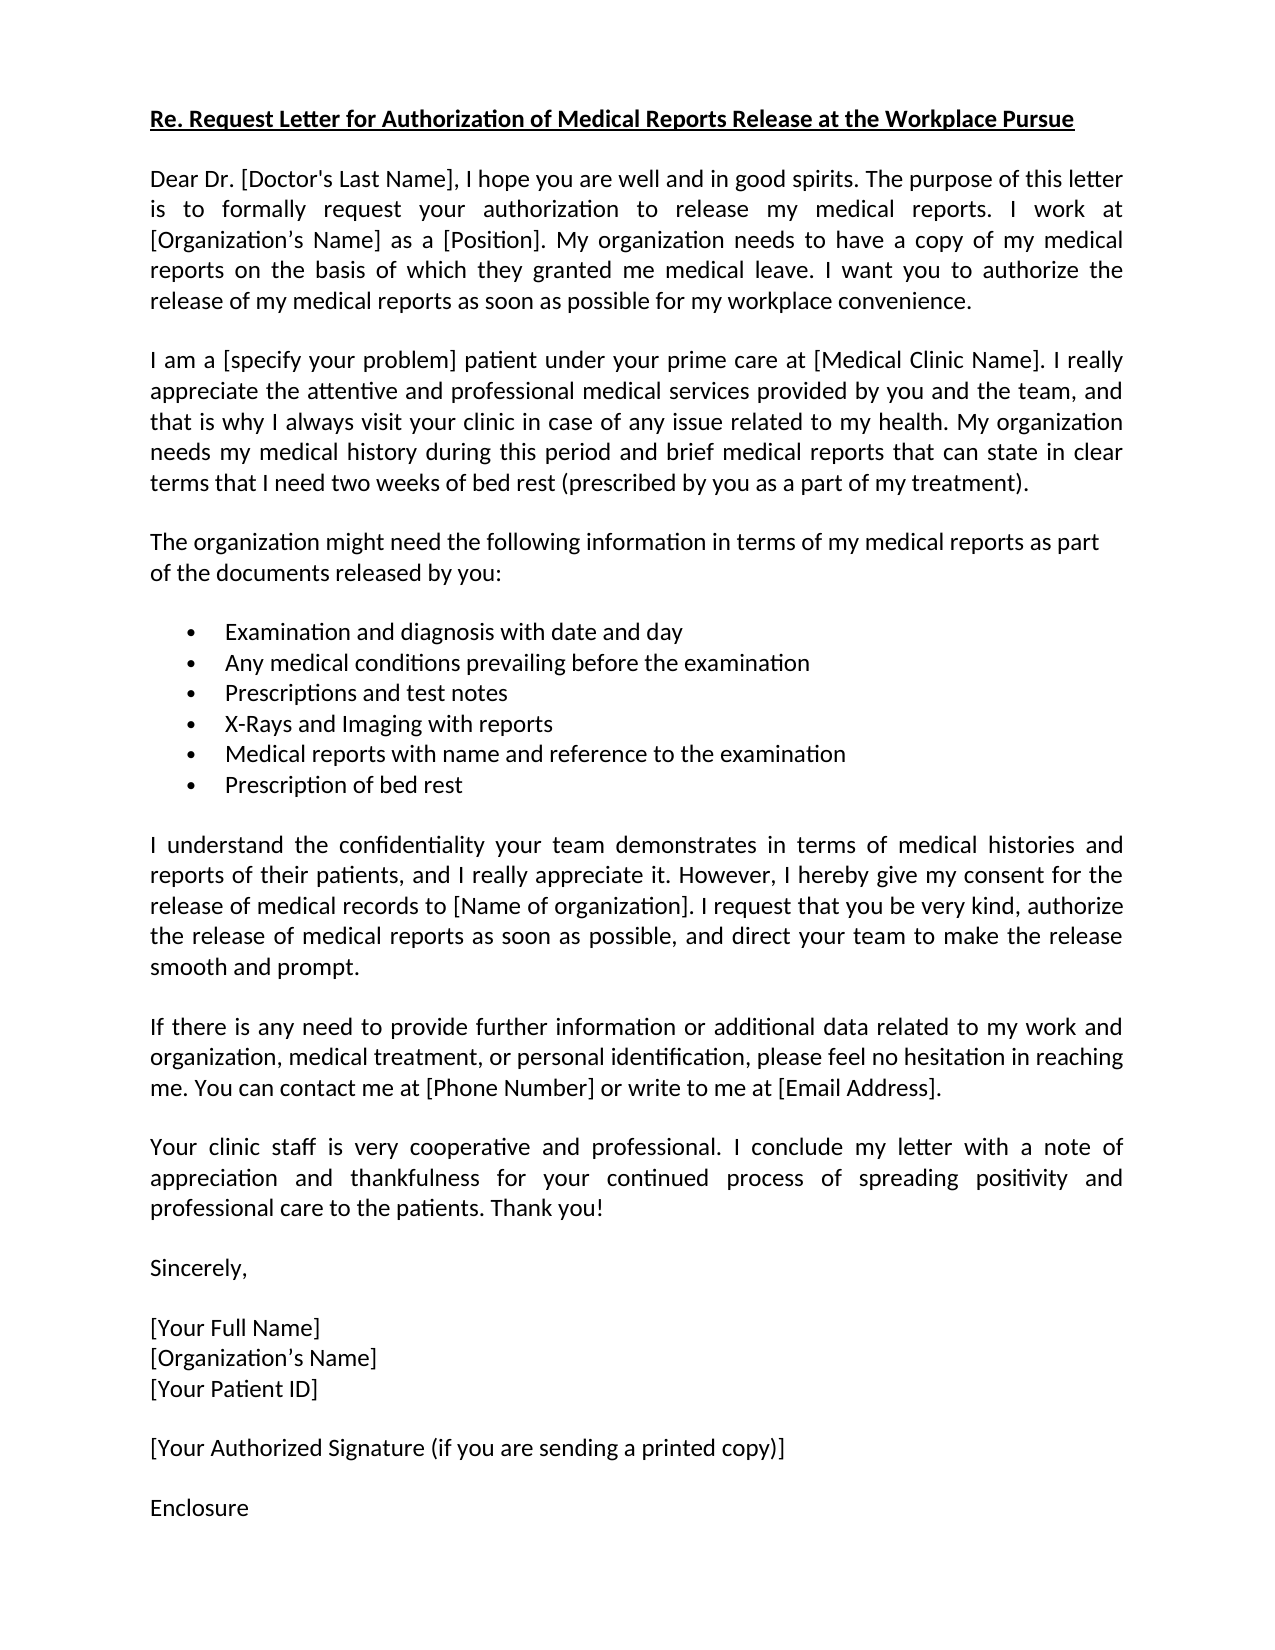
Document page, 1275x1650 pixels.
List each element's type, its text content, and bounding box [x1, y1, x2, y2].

list Medical reports with name and reference to the examination [187, 739, 1125, 769]
list X-Rays and Imaging with reports [187, 708, 1125, 739]
text [Your Full Name] [Organization’s Name] [Your Patient ID] [150, 1312, 1125, 1403]
text I understand the confidentiality your team demonstrates in terms of medical histories and reports of their patients, and I really appreciate it. However, I hereby give my consent for the release of medical records to [Name of organization]. I request that you be very kind, authorize the release of medical reports as soon as possible, and direct your team to make the release smooth and prompt. [150, 829, 1125, 981]
text [Your Authorized Signature (if you are sending a printed copy)] [150, 1432, 1125, 1463]
list Any medical conditions prevailing before the examination [187, 647, 1125, 678]
list Examination and diagnosis with date and day [187, 617, 1125, 647]
text Your clinic staff is very cooperative and professional. I conclude my letter with a note of appreciation and thankfulness for your continued process of spreading positivity and professional care to the patients. Thank you! [150, 1131, 1125, 1223]
text Sincerely, [150, 1252, 1125, 1283]
text Enclosure [150, 1492, 1125, 1523]
text The organization might need the following information in terms of my medical reports as part of the documents released by you: [150, 526, 1125, 587]
text Re. Request Letter for Authorization of Medical Reports Release at the Workplace Pursue [150, 103, 1125, 134]
text I am a [specify your problem] patient under your prime care at [Medical Clinic Name]. I really appreciate the attentive and professional medical services provided by you and the team, and that is why I always visit your clinic in case of any issue related to my health. My organization needs my medical history during this period and brief medical reports that can state in clear terms that I need two weeks of bed rest (prescribed by you as a part of my treatment). [150, 344, 1125, 497]
text If there is any need to provide further information or additional data related to my work and organization, medical treatment, or personal identification, please feel no hesitation in reaching me. You can contact me at [Phone Number] or write to me at [Email Address]. [150, 1011, 1125, 1102]
text Dear Dr. [Doctor's Last Name], I hope you are well and in good spirits. The purpose of this letter is to formally request your authorization to release my medical reports. I work at [Organization’s Name] as a [Position]. My organization needs to have a copy of my medical reports on the basis of which they granted me medical leave. I want you to authorize the release of my medical reports as soon as possible for my workplace convenience. [150, 163, 1125, 315]
list Prescriptions and test notes [187, 678, 1125, 708]
list Prescription of bed rest [187, 769, 1125, 800]
